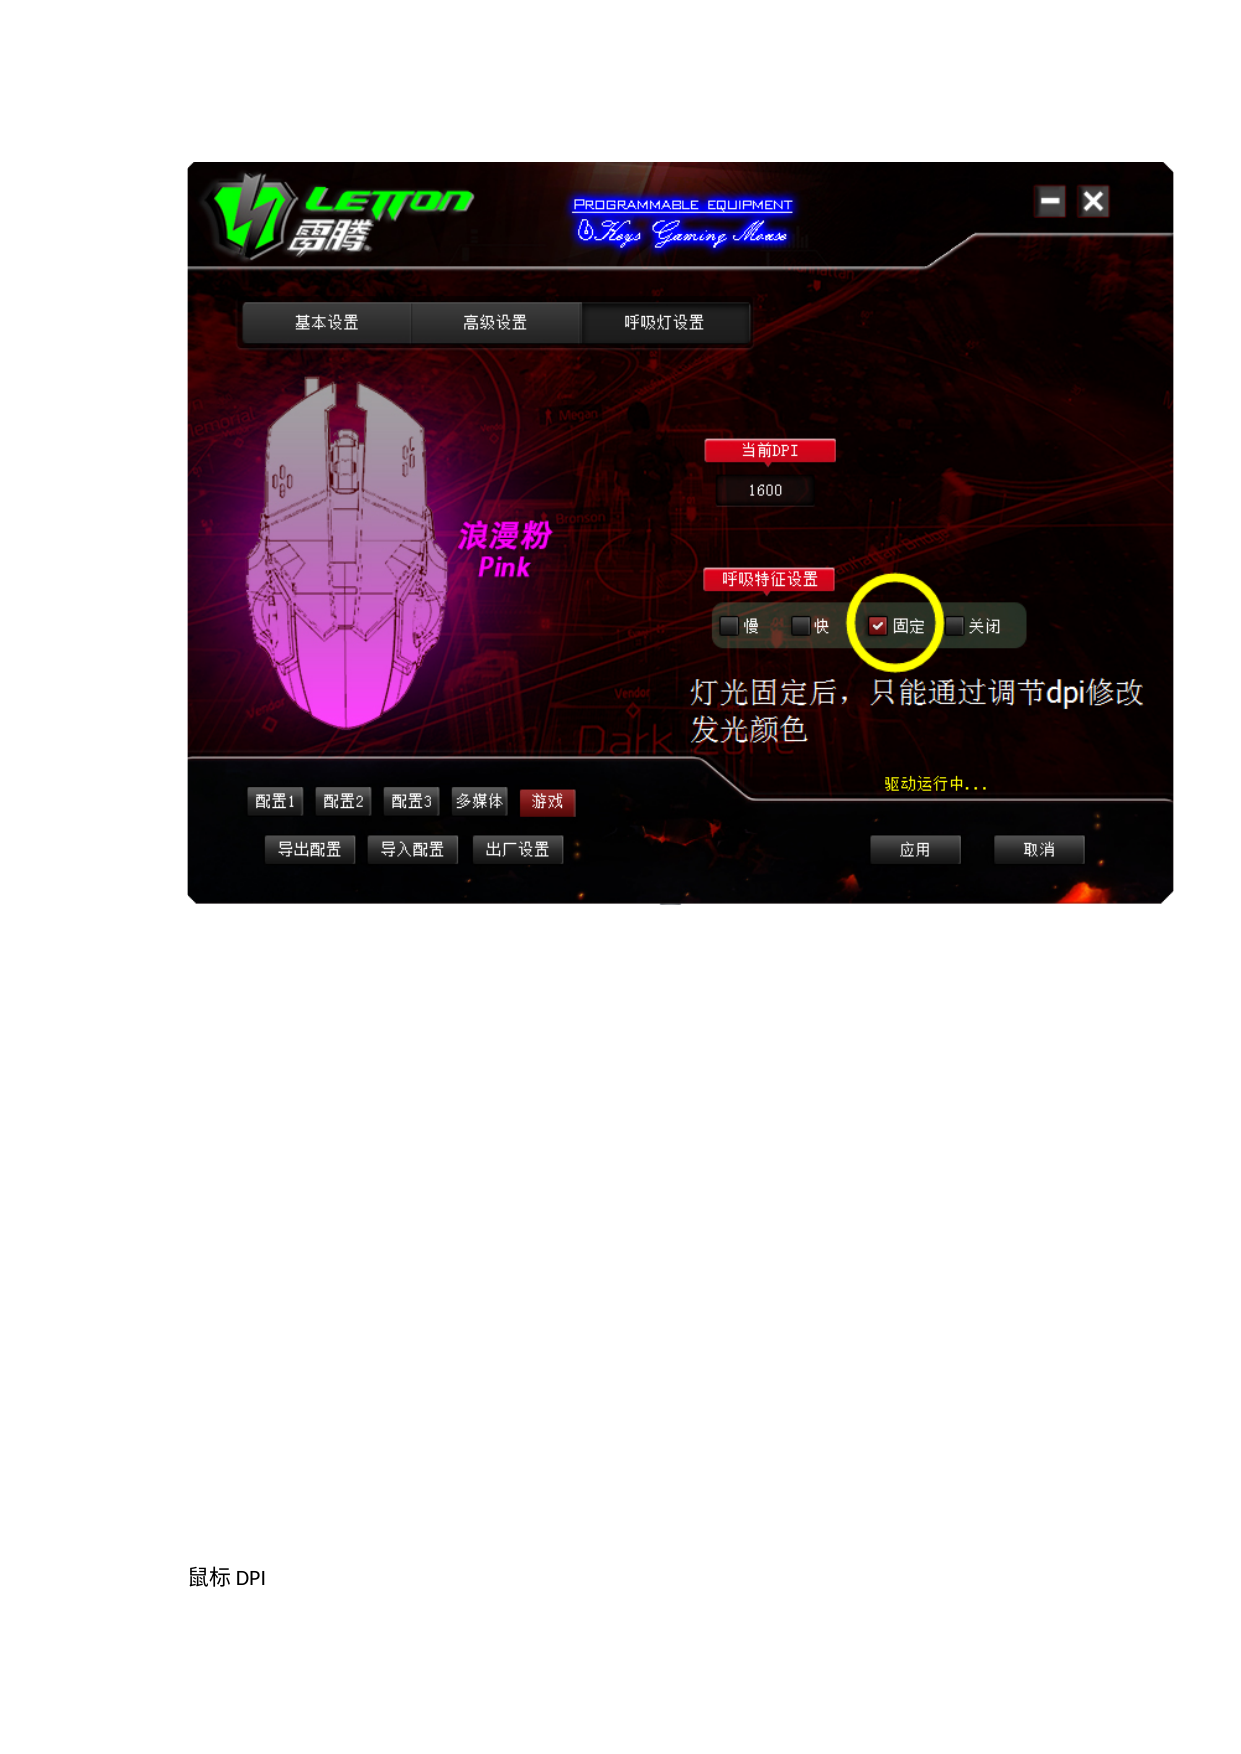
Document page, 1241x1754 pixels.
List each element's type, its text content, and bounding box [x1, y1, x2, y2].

picture [187, 162, 1174, 905]
text 鼠标DPI [187, 1559, 1053, 1592]
